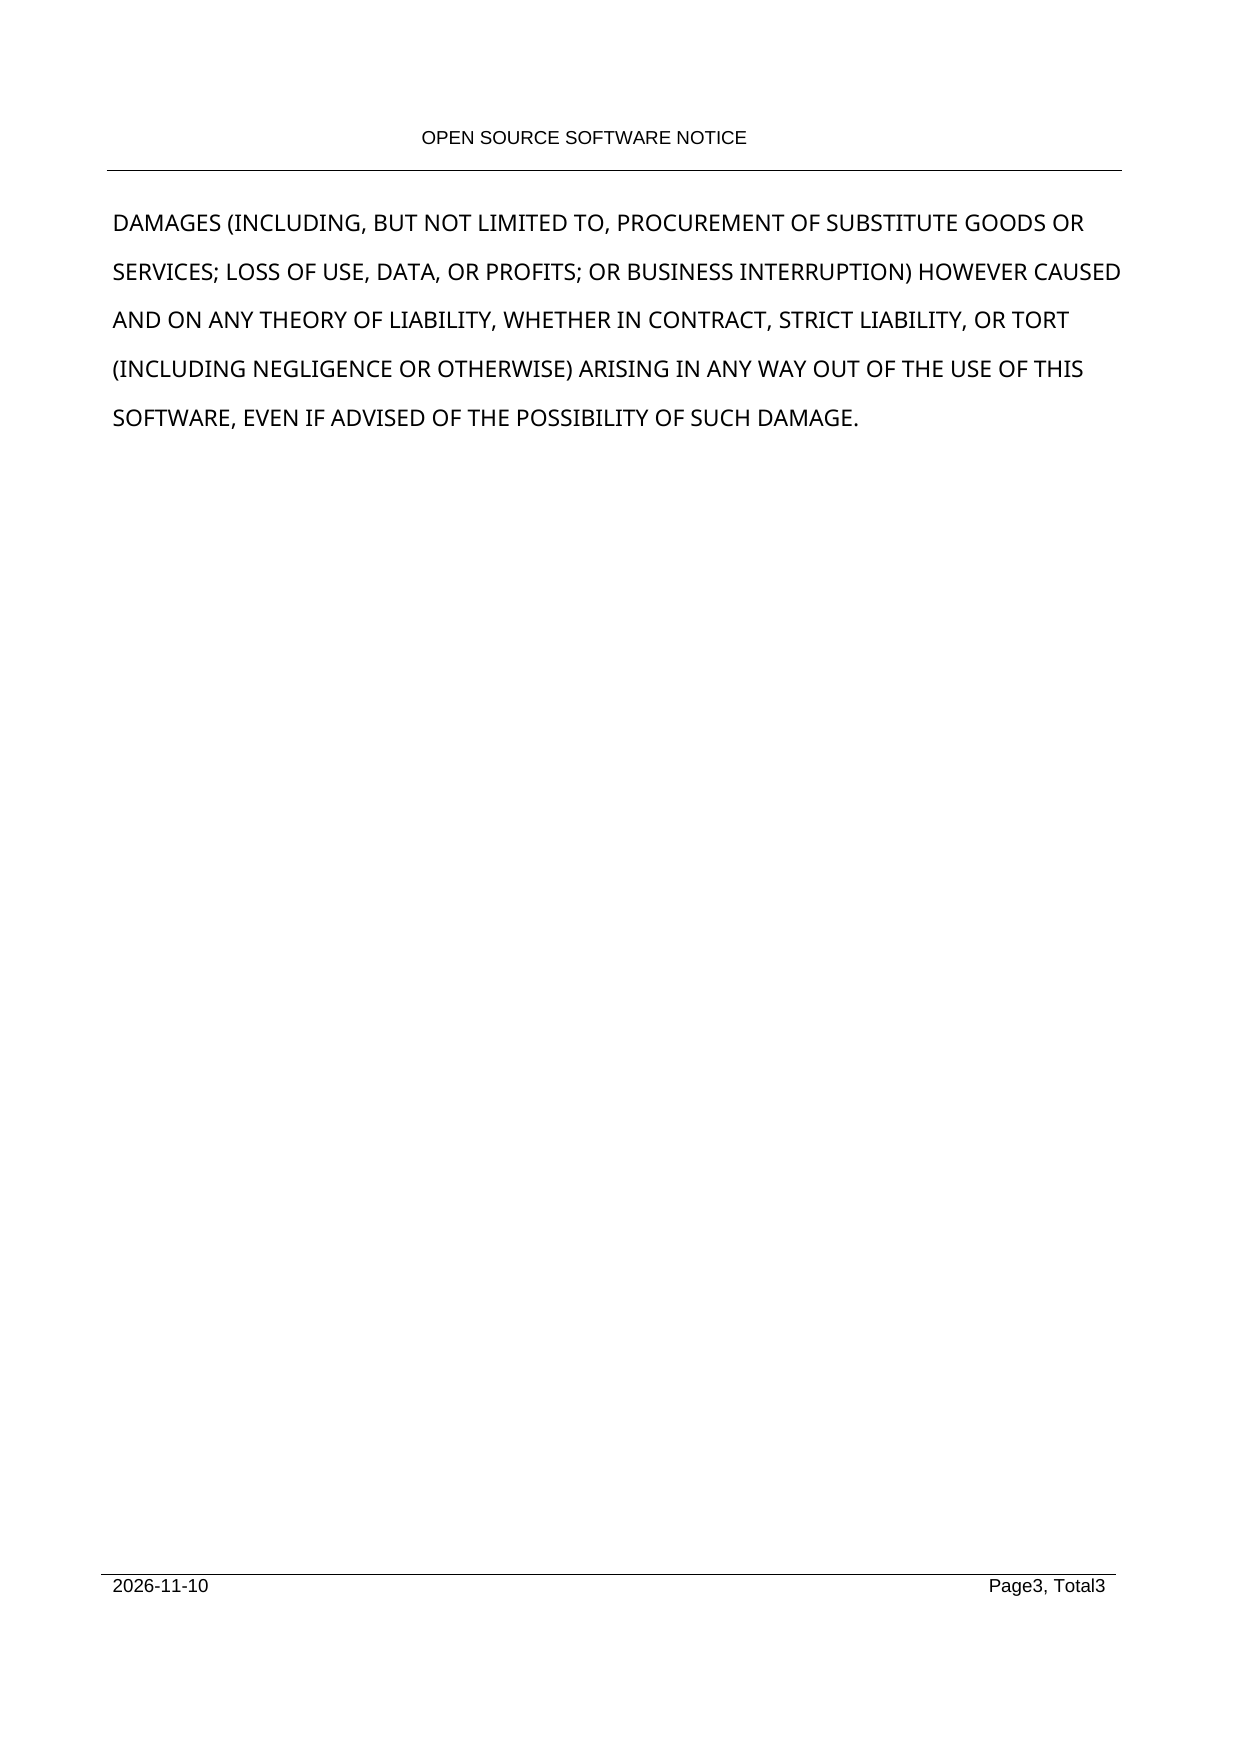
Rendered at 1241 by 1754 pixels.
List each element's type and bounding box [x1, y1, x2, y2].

text [112, 206, 1128, 434]
